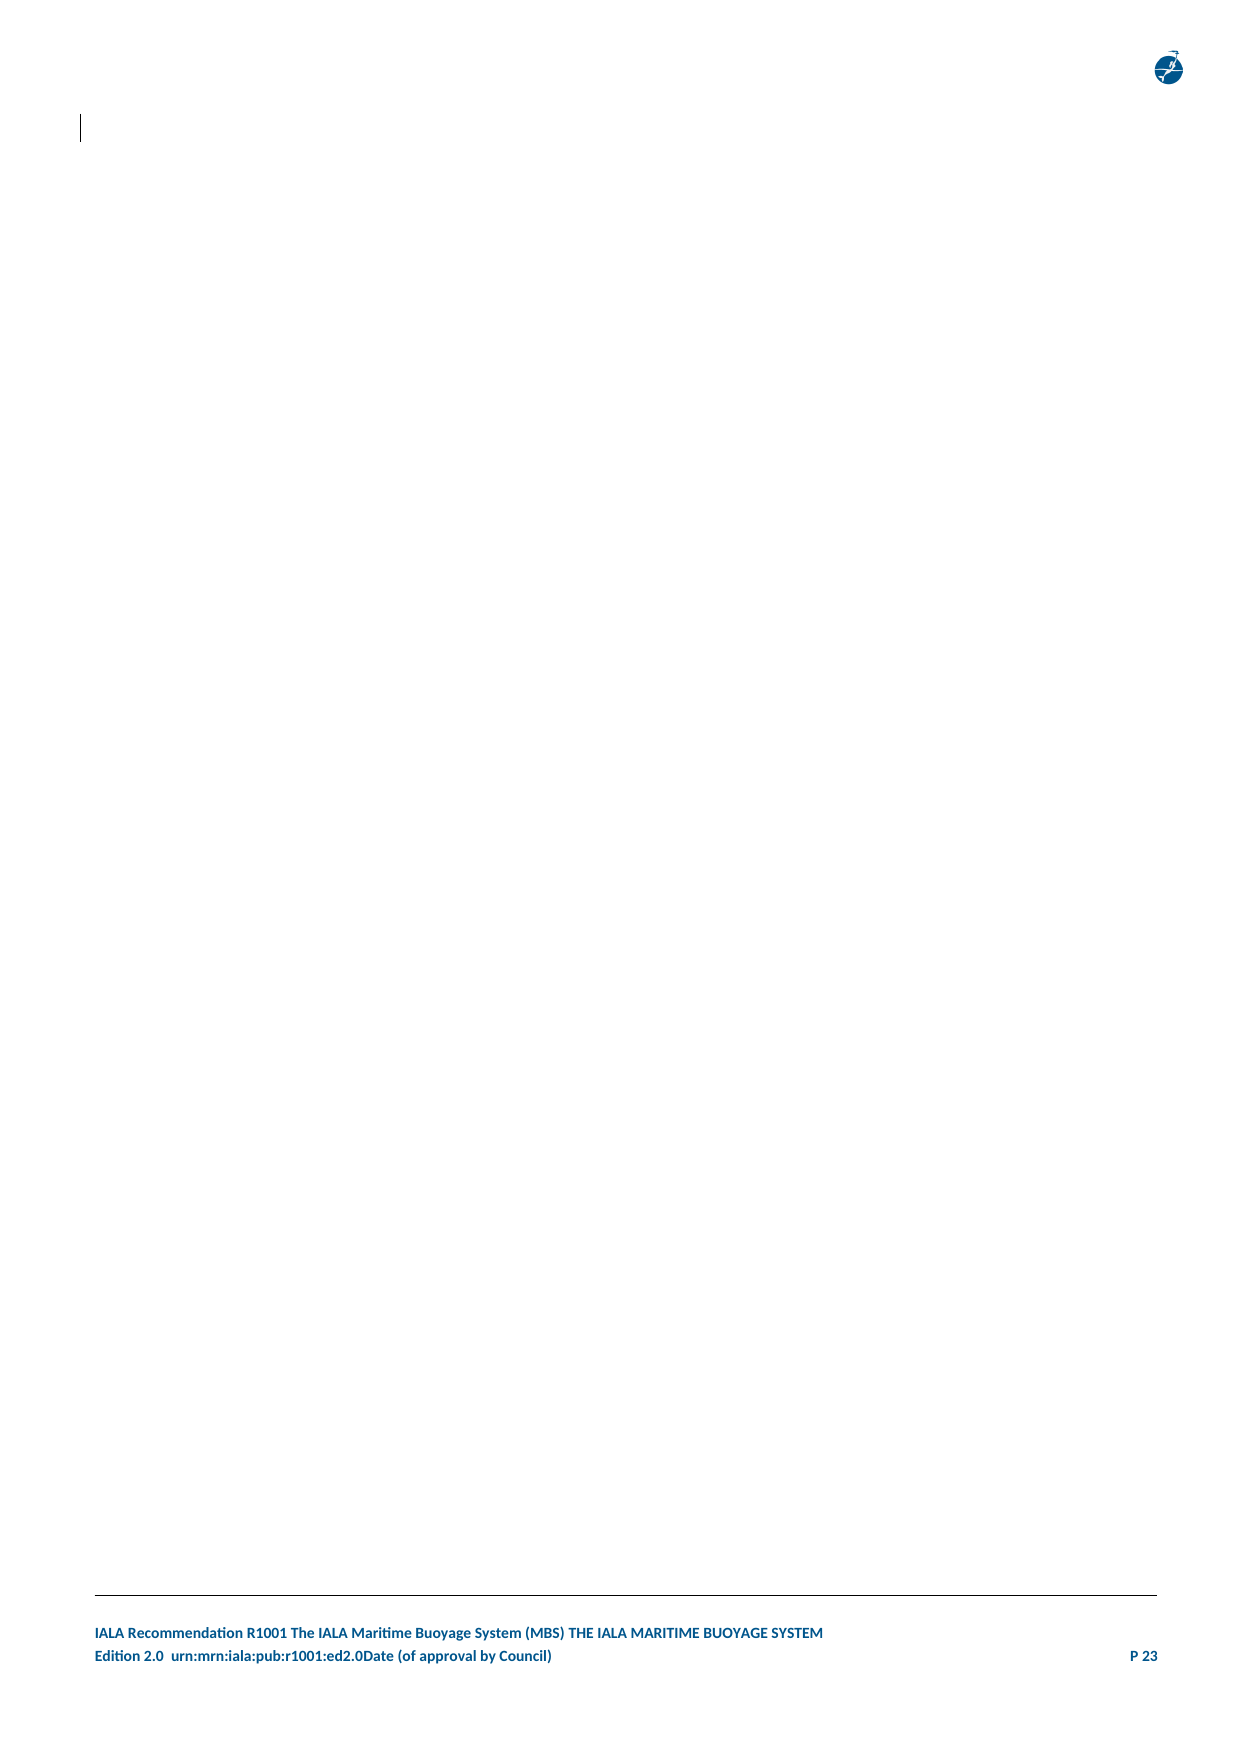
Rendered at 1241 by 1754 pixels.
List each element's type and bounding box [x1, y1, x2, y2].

picture [1123, 0, 1241, 119]
